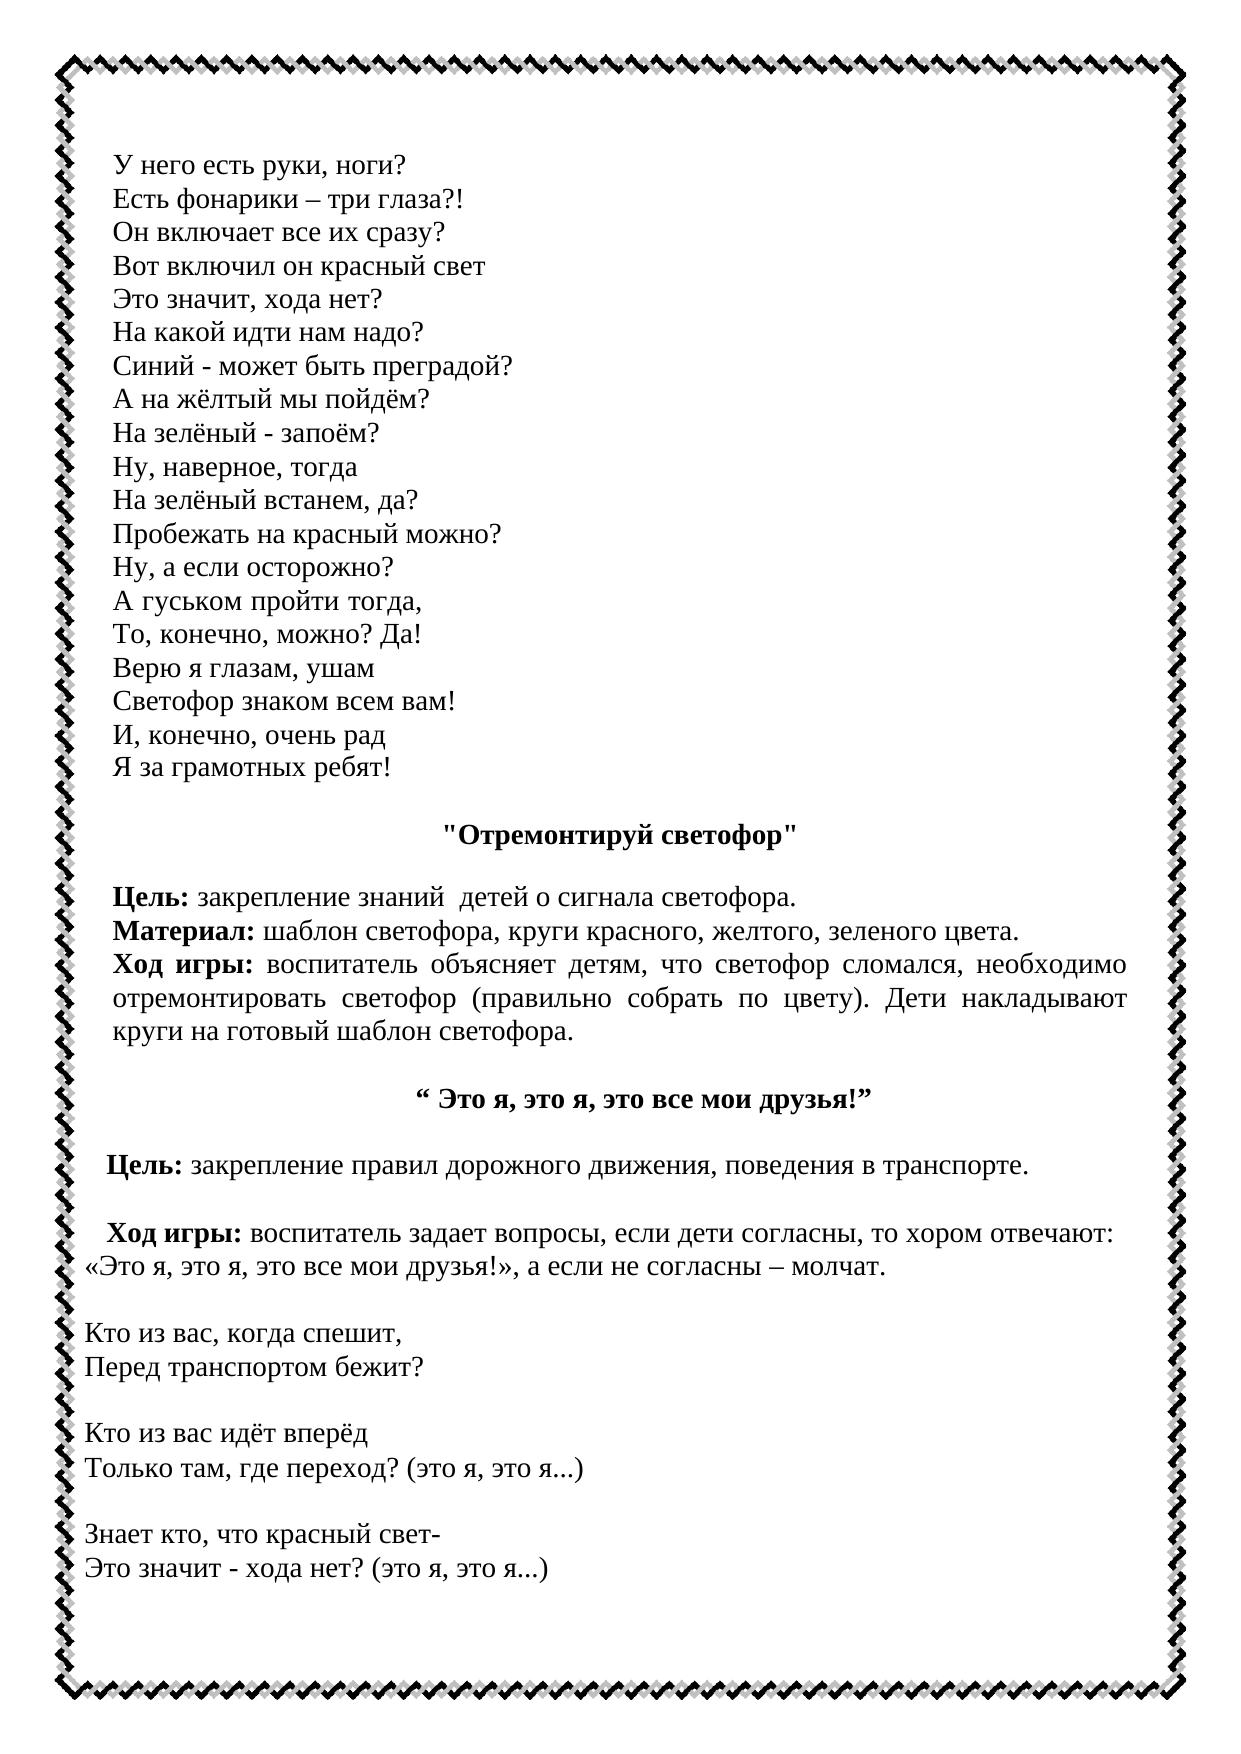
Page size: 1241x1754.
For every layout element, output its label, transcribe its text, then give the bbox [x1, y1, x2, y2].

text У него есть руки, ноги? [112, 147, 1142, 181]
text Я за грамотных ребят! [112, 751, 1142, 783]
text Вот включил он красный свет Это значит, хода нет? [112, 248, 487, 315]
text Только там, где переход? (это я, это я...) [84, 1450, 1142, 1483]
text Ход игры: воспитатель задает вопросы, если дети согласны, то хором отвечают: [106, 1215, 1142, 1248]
text А гуськом пройти тогда, То, конечно, можно? Да! Верю я глазам, ушам [112, 583, 423, 683]
text Цель: закрепление правил дорожного движения, поведения в транспорте. [106, 1147, 1142, 1181]
text На зелёный - запоём? Ну, наверное, тогда [112, 415, 382, 482]
picture [54, 54, 1187, 1700]
text "Отремонтируй светофор" Цель: закрепление знаний детей о сигнала светофора. [112, 789, 799, 912]
text Есть фонарики – три глаза?! Он включает все их сразу? [112, 181, 466, 248]
text Ход игры: воспитатель объясняет детям, что светофор сломался, необходимо отремонтировать светофор (правильно собрать по цвету). Дети накладывают круги на готовый шаблон светофора. [112, 946, 1127, 1047]
text Синий - может быть преградой? А на жёлтый мы пойдём? [112, 348, 515, 415]
subtitle “ Это я, это я, это все мои друзья!” [415, 1081, 1142, 1114]
text «Это я, это я, это все мои друзья!», а если не согласны – молчат. [84, 1248, 1142, 1282]
text Это значит - хода нет? (это я, это я...) [84, 1550, 1142, 1584]
text Материал: шаблон светофора, круги красного, желтого, зеленого цвета. [112, 913, 1142, 946]
text Знает кто, что красный свет- [84, 1517, 1142, 1550]
text На какой идти нам надо? [112, 315, 1142, 348]
text Кто из вас, когда спешит, Перед транспортом бежит? [84, 1315, 424, 1382]
text Светофор знаком всем вам! И, конечно, очень рад [112, 683, 457, 751]
text На зелёный встанем, да? Пробежать на красный можно? Ну, а если осторожно? [112, 482, 504, 583]
text Кто из вас идёт вперёд [84, 1416, 1142, 1450]
